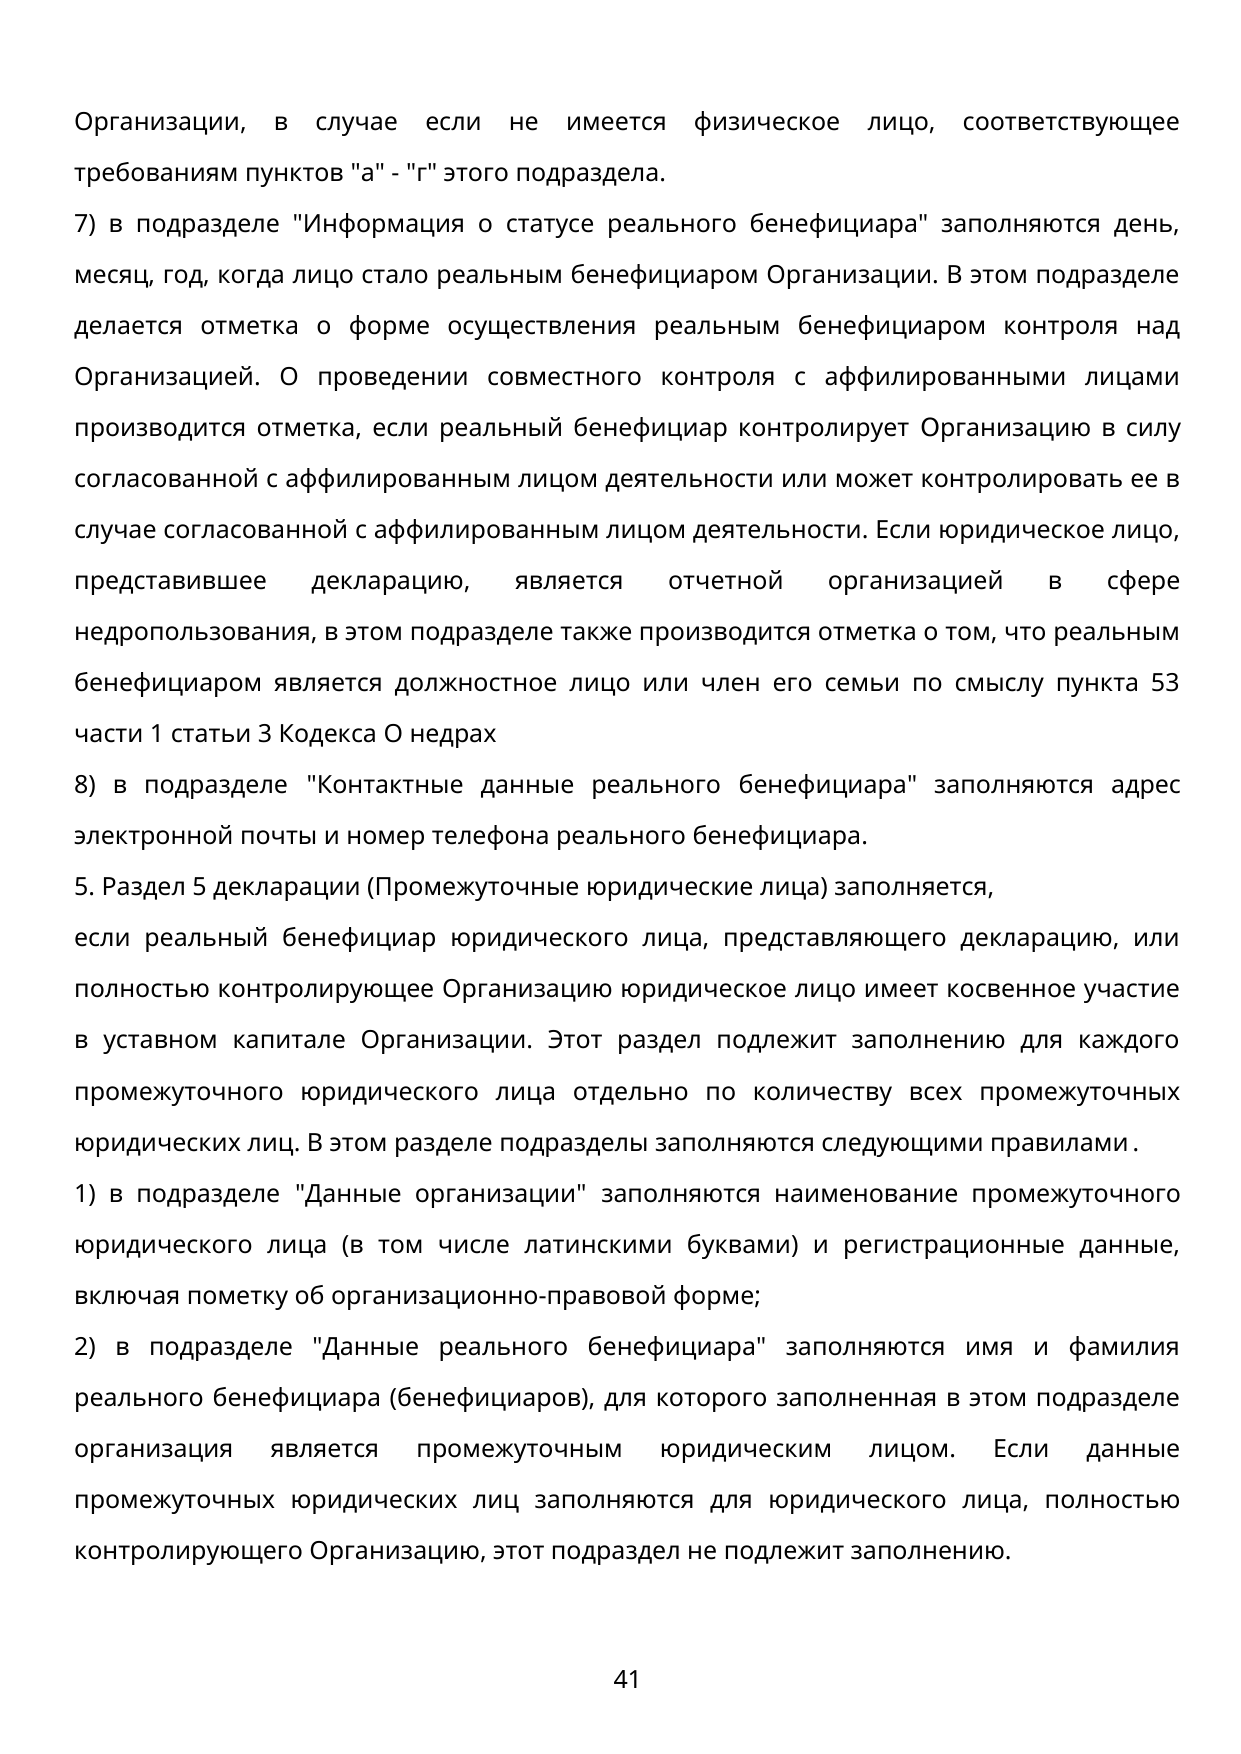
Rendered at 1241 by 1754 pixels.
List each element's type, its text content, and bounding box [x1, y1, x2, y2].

text 7) в подразделе "Информация о статусе реального бенефициара" заполняются день, месяц, год, когда лицо стало реальным бенефициаром Организации. В этом подразделе делается отметка о форме осуществления реальным бенефициаром контроля над Организацией. О проведении совместного контроля с аффилированными лицами производится отметка, если реальный бенефициар контролирует Օрганизацию в силу согласованной с аффилированным лицом деятельности или может контролировать ее в случае согласованной с аффилированным лицом деятельности. Если юридическое лицо, представившее декларацию, является отчетной организацией в сфере недропользования, в этом подразделе также производится отметка о том, что реальным бенефициаром является должностное лицо или член его семьи по смыслу пункта 53 части 1 статьи 3 Кодекса О недрах [74, 206, 1181, 750]
text 8) в подразделе "Контактные данные реального бенефициара" заполняются адрес электронной почты и номер телефона реального бенефициара. [74, 767, 1181, 852]
text если реальный бенефициар юридического лица, представляющего декларацию, или полностью контролирующее Организацию юридическое лицо имеет косвенное участие в уставном капитале Организации. Этот раздел подлежит заполнению для каждого промежуточного юридического лица отдельно по количеству всех промежуточных юридических лиц. В этом разделе подразделы заполняются следующими правилами․ [74, 920, 1181, 1158]
text 2) в подразделе "Данные реального бенефициара" заполняются имя и фамилия реального бенефициара (бенефициаров), для которого заполненная в этом подразделе организация является промежуточным юридическим лицом. Если данные промежуточных юридических лиц заполняются для юридического лица, полностью контролирующего Организацию, этот подраздел не подлежит заполнению. [74, 1328, 1181, 1567]
text 5. Раздел 5 декларации (Промежуточные юридические лица) заполняется, [74, 869, 1181, 903]
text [74, 103, 1181, 188]
text 1) в подразделе "Данные организации" заполняются наименование промежуточного юридического лица (в том числе латинскими буквами) и регистрационные данные, включая пометку об организационно-правовой форме; [74, 1175, 1181, 1311]
